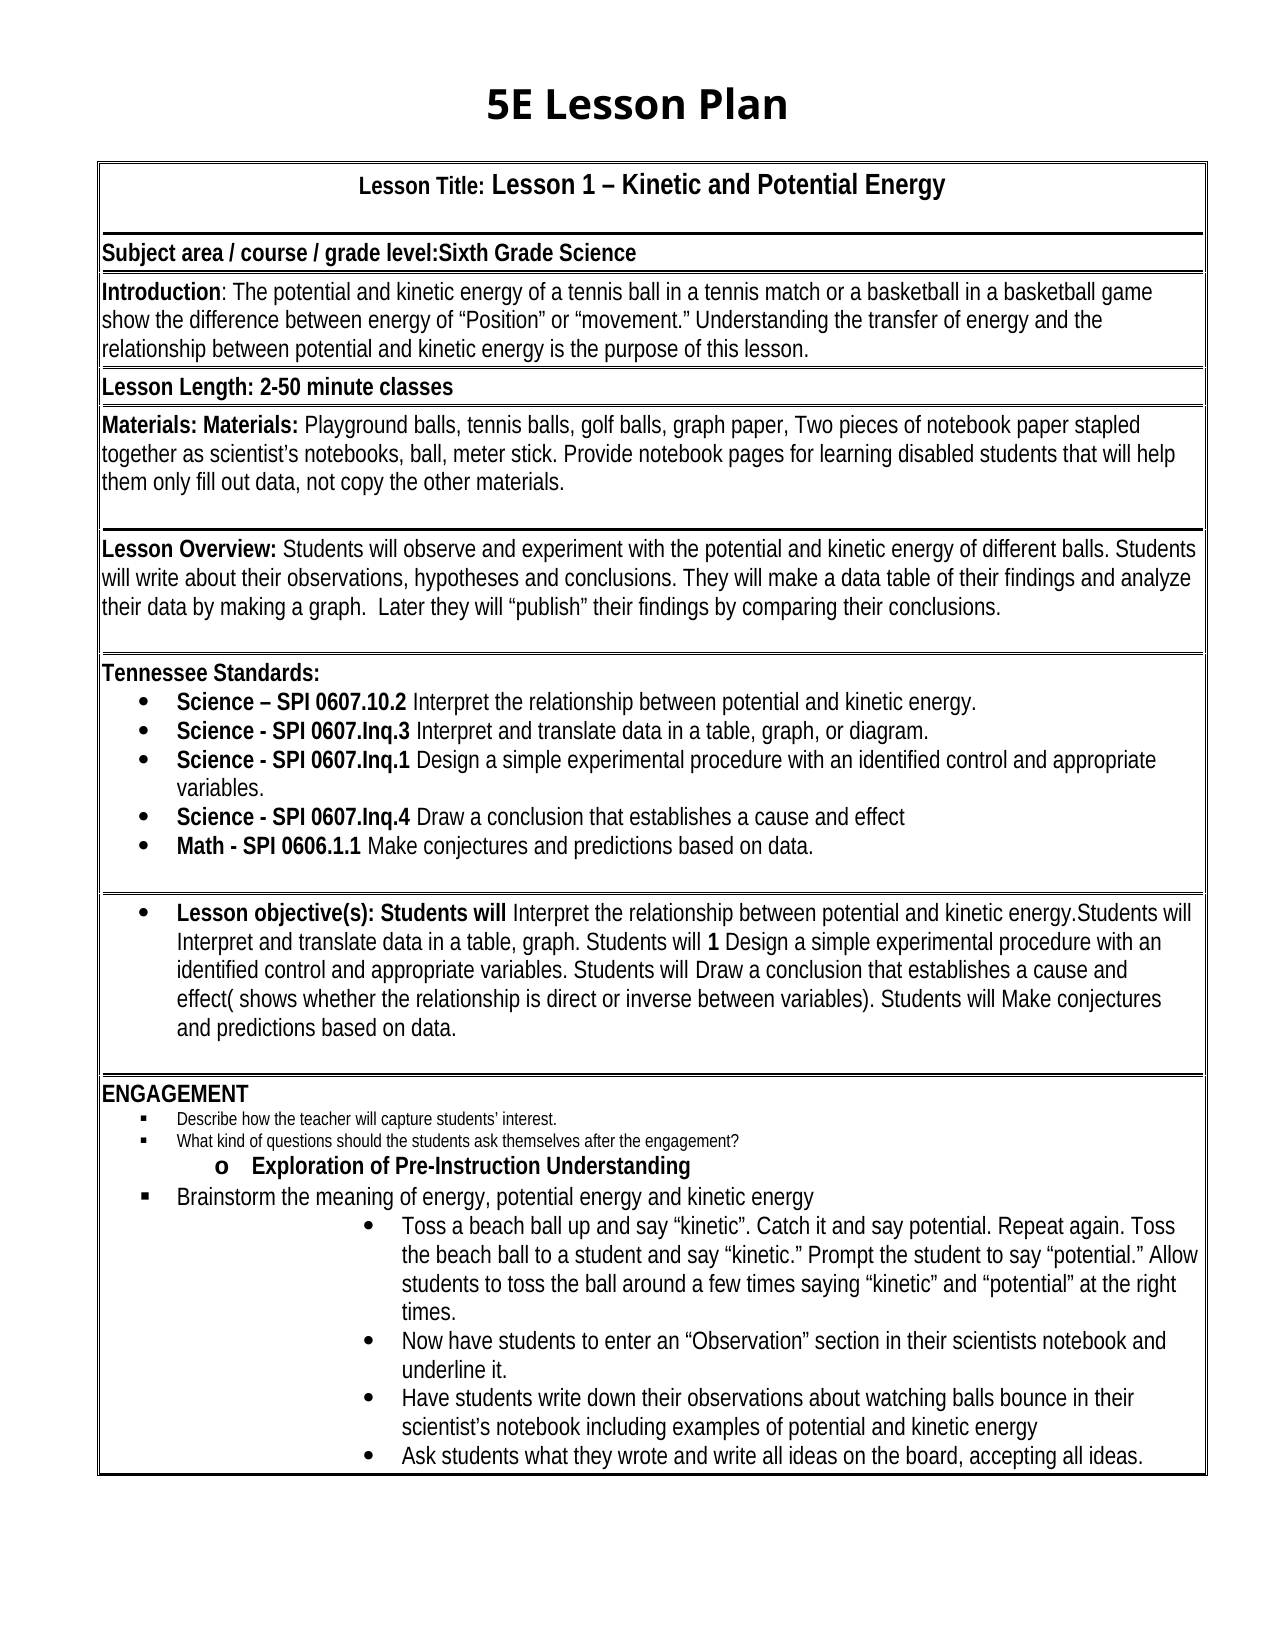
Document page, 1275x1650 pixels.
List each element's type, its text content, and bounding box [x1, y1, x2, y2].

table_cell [100, 1073, 1205, 1473]
table_cell Materials: Materials: Playground balls, tennis balls, golf balls, graph paper, Two pieces of notebook paper stapled together as scientist’s notebooks, ball, meter stick. Provide notebook pages for learning disabled students that will help them only fill out data, not copy the other materials. [99, 404, 1206, 528]
table_header Lesson Title: Lesson 1 – Kinetic and Potential Energy [100, 164, 1205, 232]
table_cell Lesson objective(s): Students will Interpret the relationship between potential and kinetic energy.Students will Interpret and translate data in a table, graph. Students will 1 Design a simple experimental procedure with an identified control and appropriate variables. Students will Draw a conclusion that establishes a cause and effect( shows whether the relationship is direct or inverse between variables). Students will Make conjectures and predictions based on data. [99, 892, 1206, 1073]
table_cell Introduction: The potential and kinetic energy of a tennis ball in a tennis match or a basketball in a basketball game show the difference between energy of “Position” or “movement.” Understanding the transfer of energy and the relationship between potential and kinetic energy is the purpose of this lesson. [100, 270, 1205, 366]
table_cell Lesson Overview: Students will observe and experiment with the potential and kinetic energy of different balls. Students will write about their observations, hypotheses and conclusions. They will make a data table of their findings and analyze their data by making a graph. Later they will “publish” their findings by comparing their conclusions. [99, 528, 1206, 652]
table_cell Tennessee Standards: Science – SPI 0607.10.2 Interpret the relationship between potential and kinetic energy. Science - SPI 0607.Inq.3 Interpret and translate data in a table, graph, or diagram. Science - SPI 0607.Inq.1 Design a simple experimental procedure with an identified control and appropriate variables. Science - SPI 0607.Inq.4 Draw a conclusion that establishes a cause and effect Math - SPI 0606.1.1 Make conjectures and predictions based on data. [99, 652, 1206, 892]
table_cell Lesson Length: 2-50 minute classes [99, 366, 1206, 404]
table_cell Subject area / course / grade level:Sixth Grade Science [100, 232, 1205, 270]
